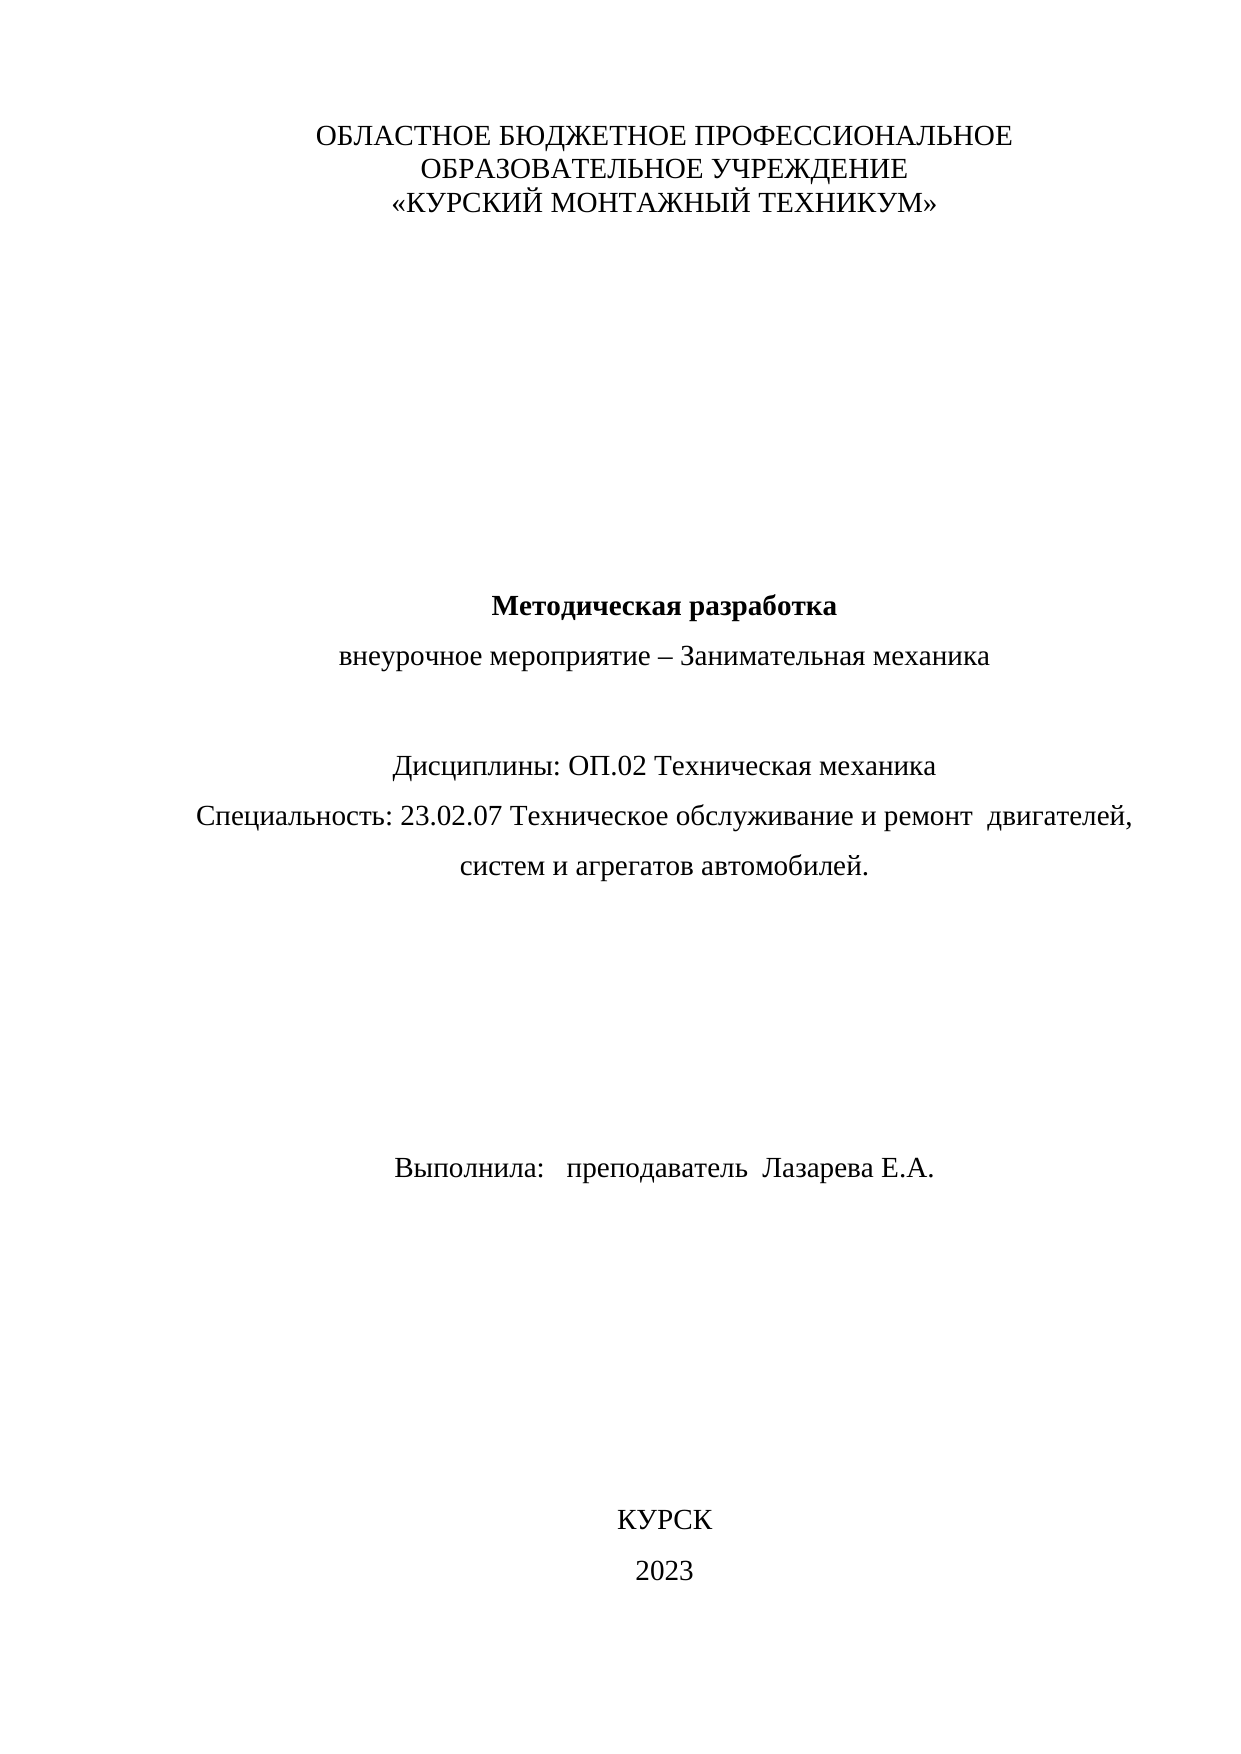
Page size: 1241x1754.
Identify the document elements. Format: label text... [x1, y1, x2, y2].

subtitle Специальность: 23.02.07 Техническое обслуживание и ремонт двигателей, систем и агрегатов автомобилей. [177, 798, 1152, 882]
subtitle Методическая разработка [177, 588, 1152, 621]
text 2023 [177, 1553, 1152, 1586]
subtitle КУРСК [177, 1502, 1152, 1536]
subtitle Дисциплины: ОП.02 Техническая механика [177, 748, 1152, 781]
subtitle внеурочное мероприятие – Занимательная механика [177, 638, 1152, 672]
subtitle ОБРАЗОВАТЕЛЬНОЕ УЧРЕЖДЕНИЕ [177, 152, 1152, 185]
subtitle «КУРСКИЙ МОНТАЖНЫЙ ТЕХНИКУМ» [177, 185, 1152, 219]
subtitle ОБЛАСТНОЕ БЮДЖЕТНОЕ ПРОФЕССИОНАЛЬНОЕ [177, 118, 1152, 152]
subtitle Выполнила: преподаватель Лазарева Е.А. [177, 1150, 1152, 1184]
